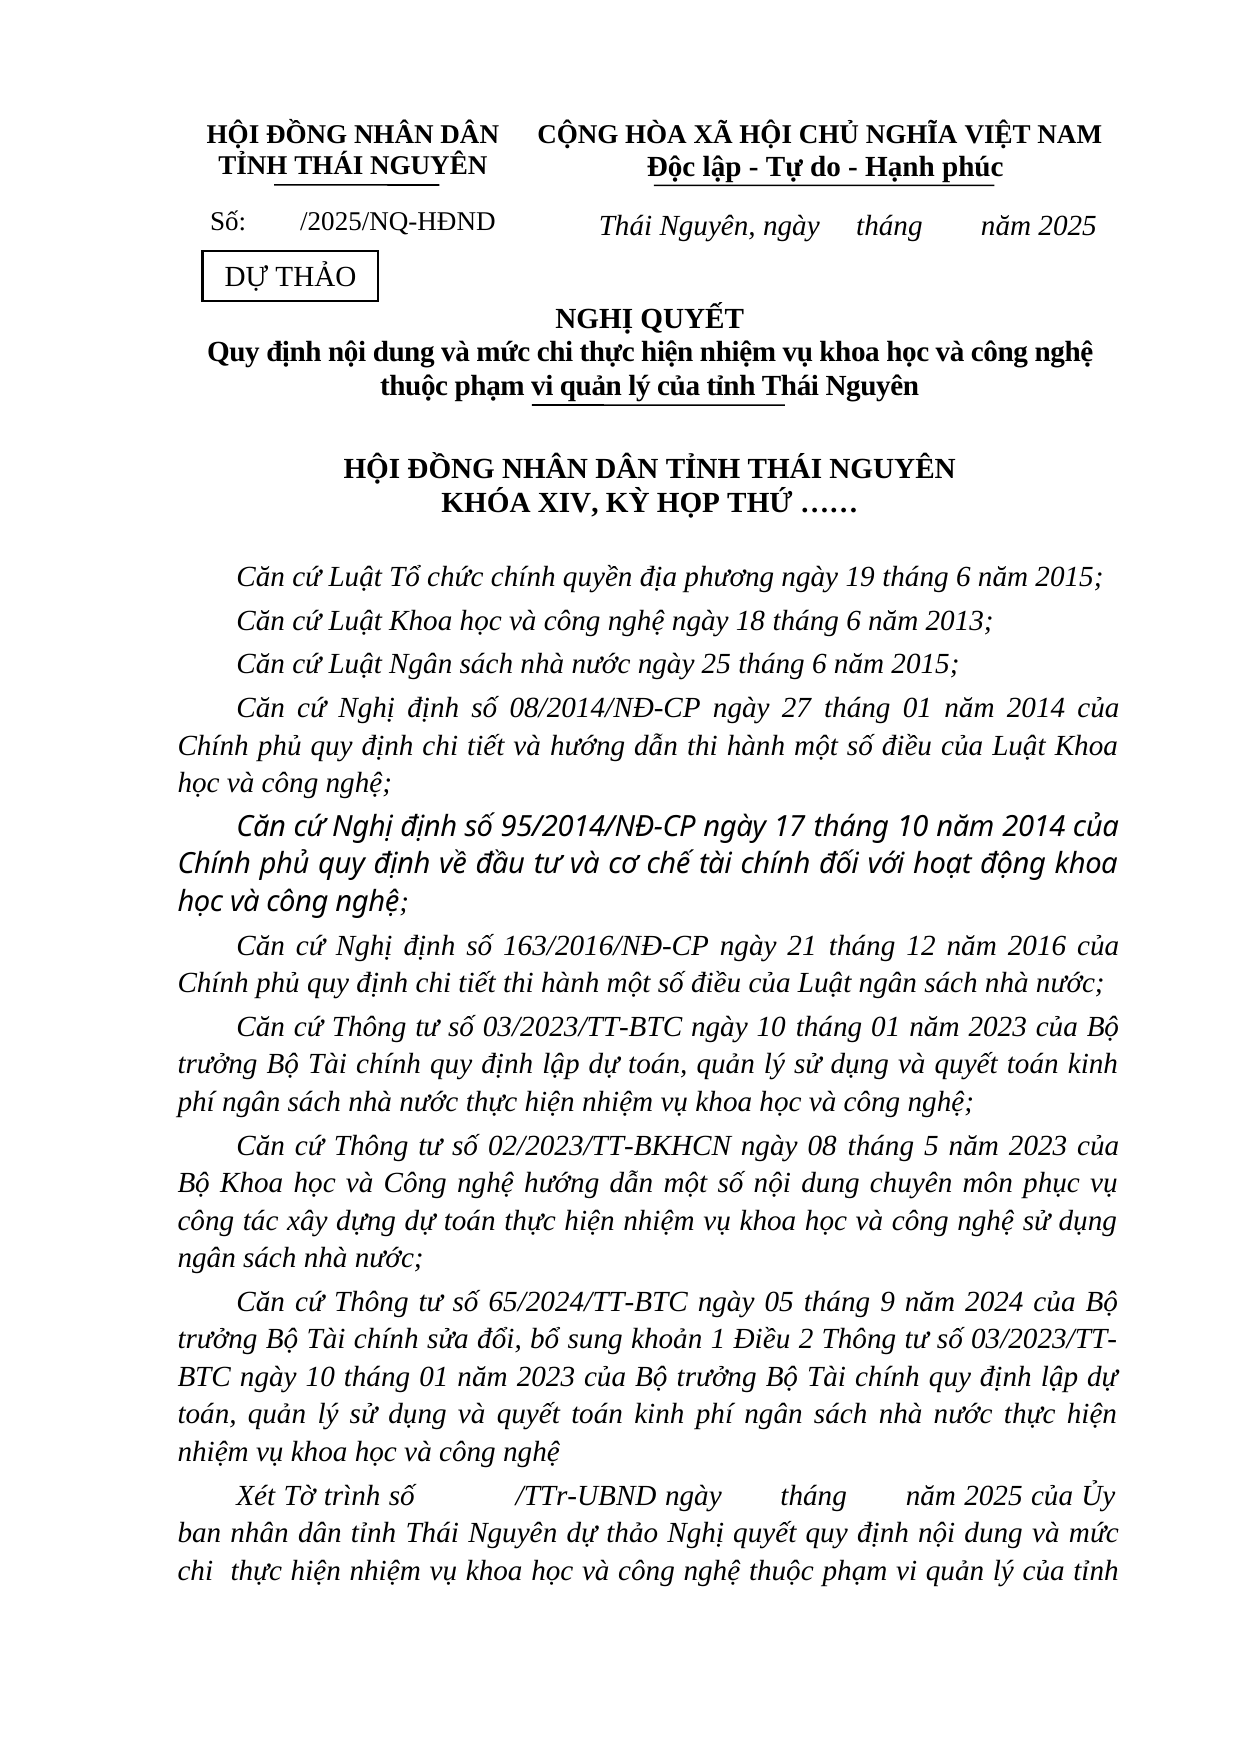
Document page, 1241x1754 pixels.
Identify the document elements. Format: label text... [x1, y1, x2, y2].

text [177, 1475, 1122, 1587]
text Căn cứ Nghị định số 08/2014/NĐ-CP ngày 27 tháng 01 năm 2014 của Chính phủ quy định chi tiết và hướng dẫn thi hành một số điều của Luật Khoa học và công nghệ; [177, 687, 1122, 800]
text Căn cứ Nghị định số 163/2016/NĐ-CP ngày 21 tháng 12 năm 2016 của Chính phủ quy định chi tiết thi hành một số điều của Luật ngân sách nhà nước; [177, 925, 1122, 1000]
text Căn cứ Thông tư số 65/2024/TT-BTC ngày 05 tháng 9 năm 2024 của Bộ trưởng Bộ Tài chính sửa đổi, bổ sung khoản 1 Điều 2 Thông tư số 03/2023/TT-BTC ngày 10 tháng 01 năm 2023 của Bộ trưởng Bộ Tài chính quy định lập dự toán, quản lý sử dụng và quyết toán kinh phí ngân sách nhà nước thực hiện nhiệm vụ khoa học và công nghệ [177, 1281, 1122, 1469]
table_header CỘNG HÒA XÃ HỘI CHỦ NGHĨA VIỆT NAM Độc lập - Tự do - Hạnh phúc Thái Nguyên, ngày tháng năm 2025 [517, 118, 1133, 251]
text Căn cứ Thông tư số 02/2023/TT-BKHCN ngày 08 tháng 5 năm 2023 của Bộ Khoa học và Công nghệ hướng dẫn một số nội dung chuyên môn phục vụ công tác xây dựng dự toán thực hiện nhiệm vụ khoa học và công nghệ sử dụng ngân sách nhà nước; [177, 1125, 1122, 1275]
text Căn cứ Nghị định số 95/2014/NĐ-CP ngày 17 tháng 10 năm 2014 của Chính phủ quy định về đầu tư và cơ chế tài chính đối với hoạt động khoa học và công nghệ; [177, 806, 1122, 919]
text Căn cứ Luật Ngân sách nhà nước ngày 25 tháng 6 năm 2015; [177, 644, 1122, 681]
text Căn cứ Thông tư số 03/2023/TT-BTC ngày 10 tháng 01 năm 2023 của Bộ trưởng Bộ Tài chính quy định lập dự toán, quản lý sử dụng và quyết toán kinh phí ngân sách nhà nước thực hiện nhiệm vụ khoa học và công nghệ; [177, 1006, 1122, 1119]
text NGHỊ QUYẾT Quy định nội dung và mức chi thực hiện nhiệm vụ khoa học và công nghệ thuộc phạm vi quản lý của tỉnh Thái Nguyên [177, 301, 1122, 402]
text Căn cứ Luật Khoa học và công nghệ ngày 18 tháng 6 năm 2013; [177, 600, 1122, 637]
text HỘI ĐỒNG NHÂN DÂN TỈNH THÁI NGUYÊN KHÓA XIV, KỲ HỌP THỨ …… [177, 452, 1122, 519]
table_header HỘI ĐỒNG NHÂN DÂN TỈNH THÁI NGUYÊN Số: /2025/NQ-HĐND [189, 118, 517, 251]
text Căn cứ Luật Tổ chức chính quyền địa phương ngày 19 tháng 6 năm 2015; [177, 556, 1122, 594]
